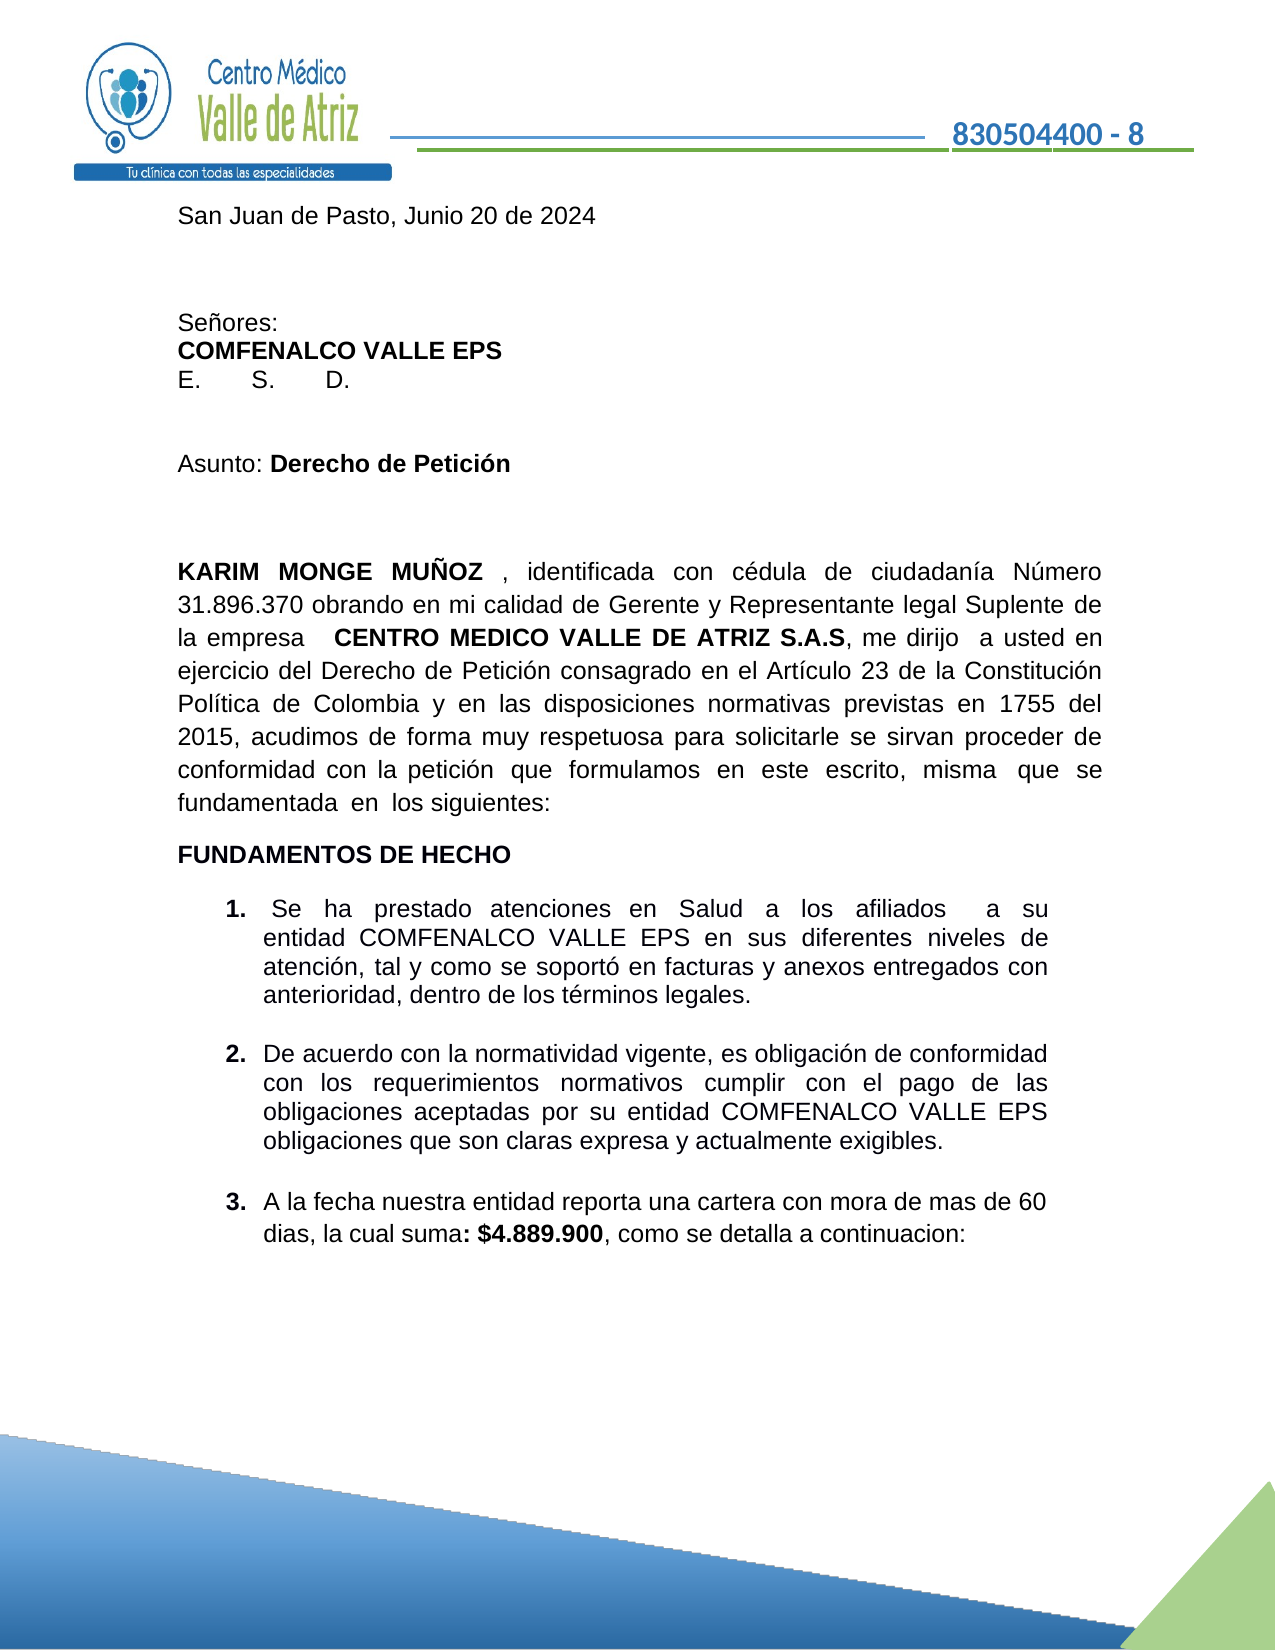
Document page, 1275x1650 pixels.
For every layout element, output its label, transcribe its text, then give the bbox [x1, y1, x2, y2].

text 3. A la fecha nuestra entidad reporta una cartera con mora de mas de 60 dias, la cual suma: $4.889.900, como se detalla a continuacion: [226, 1187, 1103, 1248]
text 2. De acuerdo con la normatividad vigente, es obligación de conformidad con los requerimientos normativos cumplir con el pago de las obligaciones aceptadas por su entidad COMFENALCO VALLE EPS obligaciones que son claras expresa y actualmente exigibles. [225, 1039, 1048, 1154]
text Señores: [177, 308, 1107, 336]
text 31.896.370 obrando en mi calidad de Gerente y Representante legal Suplente de la empresa CENTRO MEDICO VALLE DE ATRIZ S.A.S, me dirijo a usted en ejercicio del Derecho de Petición consagrado en el Artículo 23 de la Constitución Política de Colombia y en las disposiciones normativas previstas en 1755 del 2015, acudimos de forma muy respetuosa para solicitarle se sirvan proceder de conformidad con la petición que formulamos en este escrito, misma que se fundamentada en los siguientes: [177, 589, 1103, 816]
picture [70, 15, 395, 184]
picture [0, 1432, 1264, 1650]
text FUNDAMENTOS DE HECHO [177, 841, 1275, 869]
text COMFENALCO VALLE EPS [177, 336, 1107, 365]
text Asunto: Derecho de Petición [177, 448, 1275, 477]
text 1. Se ha prestado atenciones en Salud a los afiliados a su entidad COMFENALCO VALLE EPS en sus diferentes niveles de atención, tal y como se soportó en facturas y anexos entregados con anterioridad, dentro de los términos legales. [225, 894, 1049, 1009]
text KARIM MONGE MUÑOZ , identificada con cédula de ciudadanía Número [177, 557, 1275, 585]
text E. S. D. [177, 365, 1107, 394]
text San Juan de Pasto, Junio 20 de 2024 [177, 201, 1275, 230]
